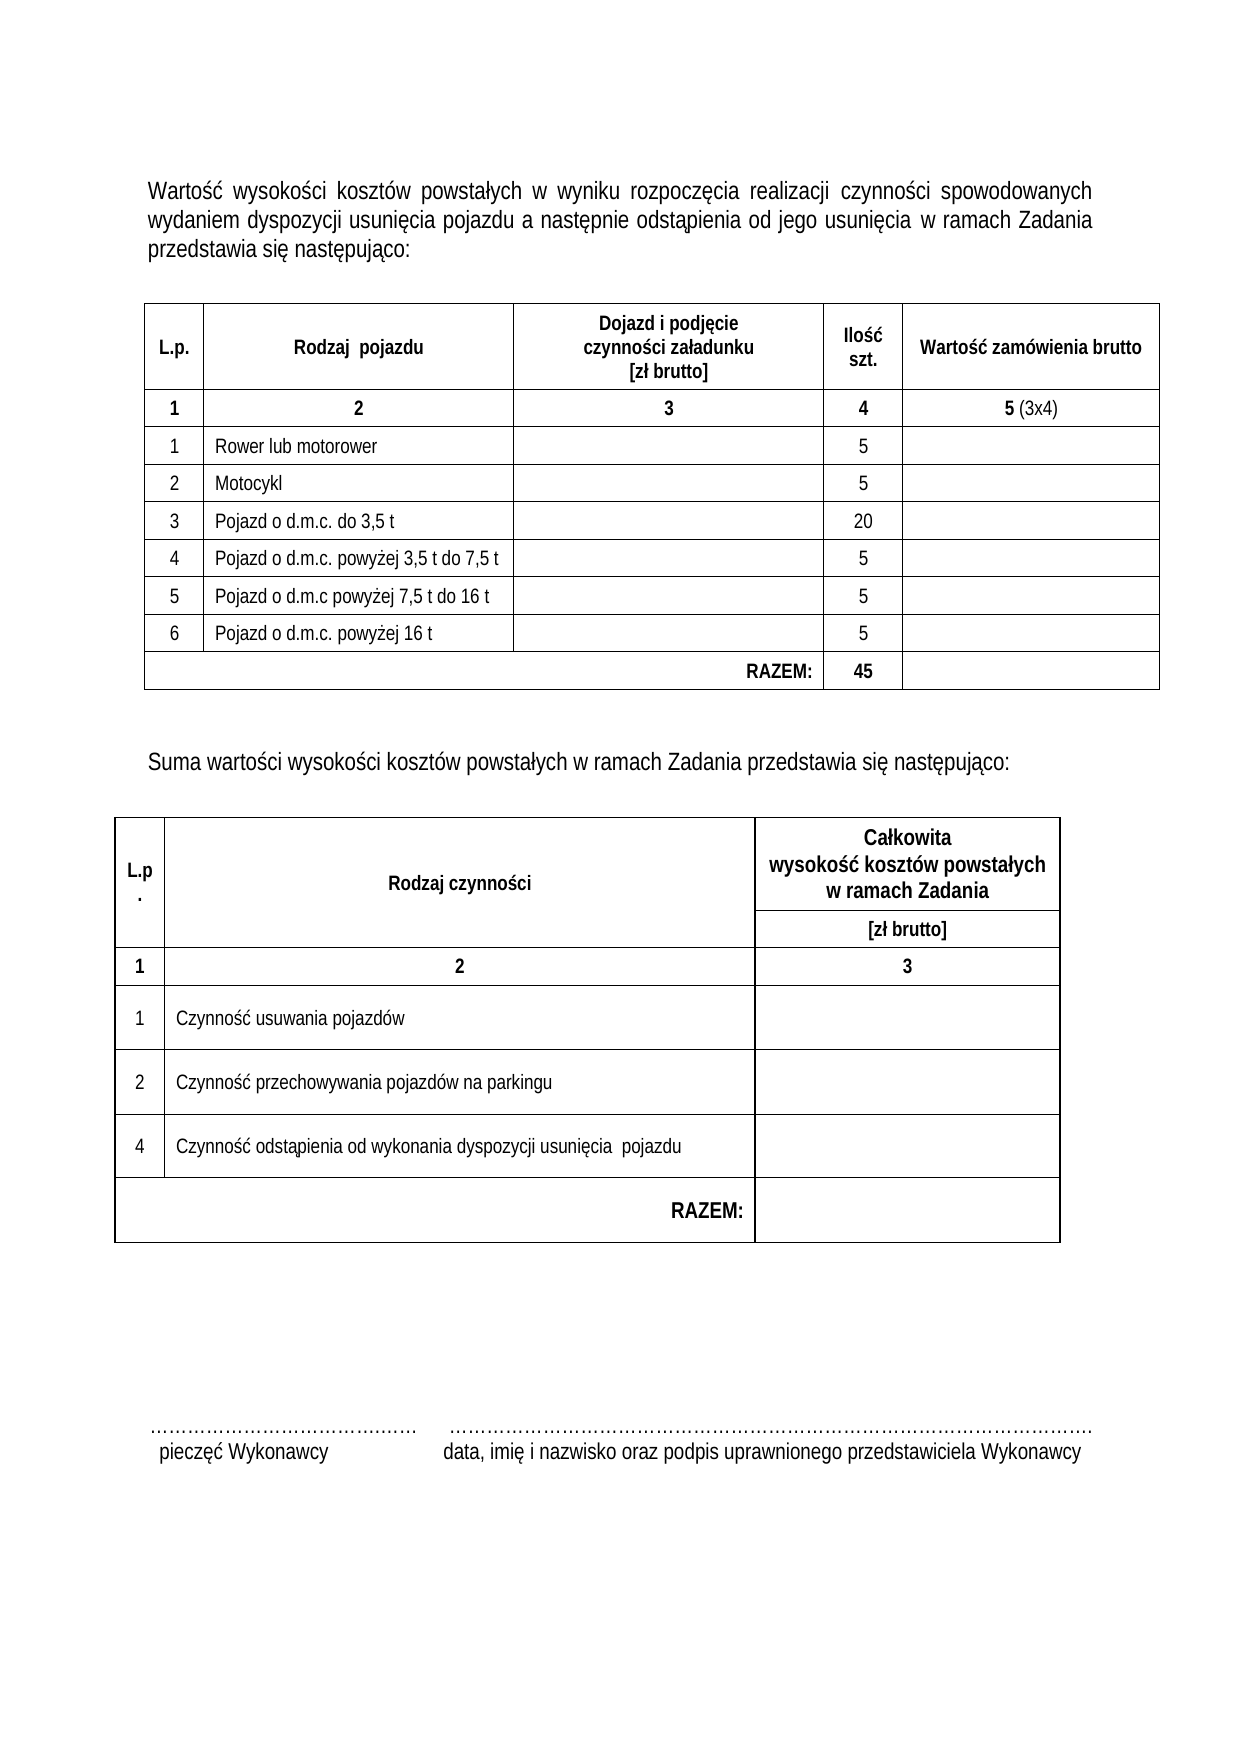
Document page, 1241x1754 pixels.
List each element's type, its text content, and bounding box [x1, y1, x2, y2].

table_cell Rower lub motorower [204, 427, 513, 464]
table_cell [514, 465, 823, 501]
text Suma wartości wysokości kosztów powstałych w ramach Zadania przedstawia się następująco: [148, 747, 1093, 776]
table_cell 6 [145, 615, 203, 651]
table_cell Czynność usuwania pojazdów [165, 986, 754, 1049]
table_cell Pojazd o d.m.c. powyżej 3,5 t do 7,5 t [204, 540, 513, 576]
table_cell RAZEM: [145, 652, 823, 689]
table_cell [756, 1050, 1059, 1114]
table_cell RAZEM: [116, 1178, 754, 1242]
table_cell Czynność przechowywania pojazdów na parkingu [165, 1050, 754, 1114]
table_header Całkowita wysokość kosztów powstałych w ramach Zadania [756, 818, 1059, 909]
table_cell [903, 652, 1159, 689]
table_cell Czynność odstąpienia od wykonania dyspozycji usunięcia pojazdu [165, 1115, 754, 1177]
table_header Rodzaj pojazdu [204, 304, 513, 389]
table_cell 5 (3x4) [903, 390, 1159, 426]
table_cell 3 [514, 390, 823, 426]
table_cell [903, 615, 1159, 651]
table_cell [756, 1178, 1059, 1242]
table_cell [514, 540, 823, 576]
table_cell Motocykl [204, 465, 513, 501]
text ……………………………….…… …………………………………………………………………………………………. [148, 1412, 1093, 1438]
table_cell 2 [165, 948, 754, 984]
table_cell 45 [824, 652, 902, 689]
table_cell 1 [116, 986, 164, 1049]
table_cell 5 [824, 427, 902, 464]
table_cell 5 [824, 577, 902, 614]
table_cell 1 [145, 427, 203, 464]
table_cell [903, 577, 1159, 614]
table_cell 2 [204, 390, 513, 426]
table_cell [756, 1115, 1059, 1177]
table_cell [514, 615, 823, 651]
table_header Wartość zamówienia brutto [903, 304, 1159, 389]
table_cell 1 [145, 390, 203, 426]
table_header Rodzaj czynności [165, 818, 754, 947]
table_header Dojazd i podjęcie czynności załadunku [zł brutto] [514, 304, 823, 389]
table_cell [514, 427, 823, 464]
text Wartość wysokości kosztów powstałych w wyniku rozpoczęcia realizacji czynności spowodowanych wydaniem dyspozycji usunięcia pojazdu a następnie odstąpienia od jego usunięcia w ramach Zadania przedstawia się następująco: [148, 176, 1093, 262]
table_header L.p. [145, 304, 203, 389]
table_cell 5 [824, 540, 902, 576]
table_cell [903, 427, 1159, 464]
table_cell 1 [116, 948, 164, 984]
table_cell 4 [116, 1115, 164, 1177]
table_cell 2 [145, 465, 203, 501]
table_cell [756, 986, 1059, 1049]
table_cell [903, 540, 1159, 576]
table_cell 2 [116, 1050, 164, 1114]
table_cell 3 [756, 948, 1059, 984]
table_cell 20 [824, 502, 902, 539]
text pieczęć Wykonawcy data, imię i nazwisko oraz podpis uprawnionego przedstawiciela Wykonawcy [148, 1438, 1093, 1465]
table_header Ilość szt. [824, 304, 902, 389]
table_cell [zł brutto] [756, 911, 1059, 947]
table_cell Pojazd o d.m.c. do 3,5 t [204, 502, 513, 539]
table_cell [903, 465, 1159, 501]
table_cell [903, 502, 1159, 539]
table_cell 5 [145, 577, 203, 614]
table_cell 4 [145, 540, 203, 576]
table_cell Pojazd o d.m.c powyżej 7,5 t do 16 t [204, 577, 513, 614]
table_cell 5 [824, 615, 902, 651]
table_cell [514, 577, 823, 614]
table_cell [514, 502, 823, 539]
table_cell 4 [824, 390, 902, 426]
table_cell 5 [824, 465, 902, 501]
table_header L.p. [116, 818, 164, 947]
table_cell 3 [145, 502, 203, 539]
table_cell Pojazd o d.m.c. powyżej 16 t [204, 615, 513, 651]
